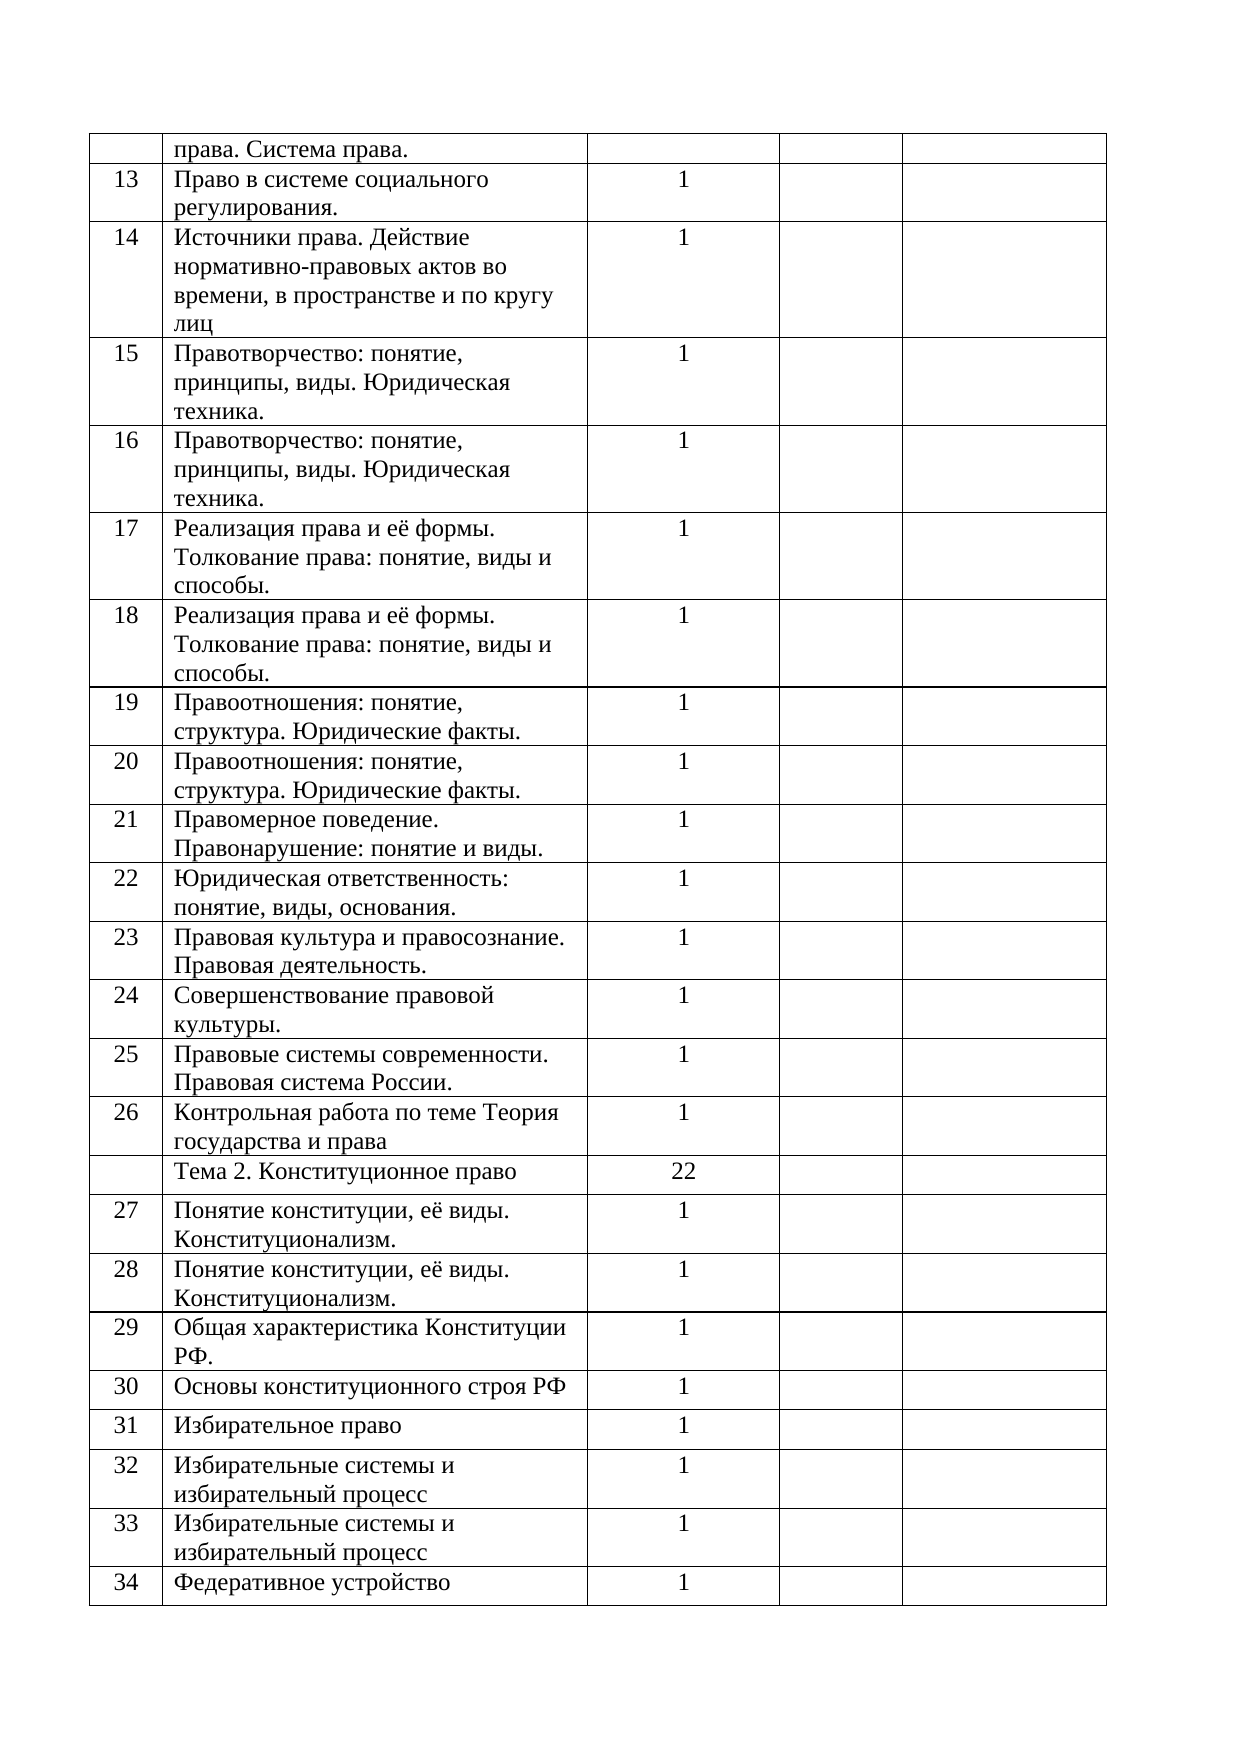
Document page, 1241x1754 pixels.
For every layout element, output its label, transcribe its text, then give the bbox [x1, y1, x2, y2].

table_cell [780, 1254, 902, 1311]
table_cell Реализация права и её формы. Толкование права: понятие, виды и способы. [163, 513, 587, 599]
table_cell 16 [90, 426, 162, 512]
table_cell [903, 1450, 1106, 1507]
table_cell [780, 1410, 902, 1449]
table_cell [903, 1195, 1106, 1253]
table_cell 13 [90, 164, 162, 221]
table_cell 1 [588, 863, 779, 921]
table_cell [780, 1371, 902, 1409]
table_cell 1 [588, 164, 779, 221]
table_cell [903, 1509, 1106, 1566]
table_cell Общая характеристика Конституции РФ. [163, 1313, 587, 1370]
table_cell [163, 134, 587, 163]
table_cell [90, 1156, 162, 1194]
table_cell Право в системе социального регулирования. [163, 164, 587, 221]
table_cell [903, 600, 1106, 686]
table_cell Избирательные системы и избирательный процесс [163, 1509, 587, 1566]
table_cell 25 [90, 1039, 162, 1096]
table_cell 28 [90, 1254, 162, 1311]
table_cell [780, 164, 902, 221]
table_cell 1 [588, 1097, 779, 1155]
table_cell [780, 134, 902, 163]
table_cell Понятие конституции, её виды. Конституционализм. [163, 1254, 587, 1311]
table_cell 33 [90, 1509, 162, 1566]
table_cell 26 [90, 1097, 162, 1155]
table_cell 21 [90, 805, 162, 862]
table_cell [780, 980, 902, 1038]
table_cell 1 [588, 1509, 779, 1566]
table_cell Правовые системы современности. Правовая система России. [163, 1039, 587, 1096]
table_cell 1 [588, 1410, 779, 1449]
table_cell Избирательное право [163, 1410, 587, 1449]
table_cell 1 [588, 1039, 779, 1096]
table_cell [780, 805, 902, 862]
table_cell [780, 1567, 902, 1605]
table_cell Избирательные системы и избирательный процесс [163, 1450, 587, 1507]
table_cell [903, 746, 1106, 803]
table_cell [903, 134, 1106, 163]
table_cell [903, 688, 1106, 745]
table_cell [780, 1039, 902, 1096]
table_cell 1 [588, 1313, 779, 1370]
table_cell [780, 426, 902, 512]
table_cell 1 [588, 1195, 779, 1253]
table_cell [903, 1371, 1106, 1409]
table_cell 18 [90, 600, 162, 686]
table_cell Совершенствование правовой культуры. [163, 980, 587, 1038]
table_cell [780, 1156, 902, 1194]
table_cell 1 [588, 338, 779, 424]
table_cell Правотворчество: понятие, принципы, виды. Юридическая техника. [163, 338, 587, 424]
table_cell Юридическая ответственность: понятие, виды, основания. [163, 863, 587, 921]
table_cell 12 [90, 134, 162, 163]
table_cell 20 [90, 746, 162, 803]
table_cell 30 [90, 1371, 162, 1409]
table_cell 1 [588, 1567, 779, 1605]
table_cell Понятие конституции, её виды. Конституционализм. [163, 1195, 587, 1253]
table_cell Правомерное поведение. Правонарушение: понятие и виды. [163, 805, 587, 862]
table_cell [903, 1567, 1106, 1605]
table_cell [780, 1097, 902, 1155]
table_cell 1 [588, 1254, 779, 1311]
table_cell Правоотношения: понятие, структура. Юридические факты. [163, 746, 587, 803]
table_cell [780, 863, 902, 921]
table_cell Правоотношения: понятие, структура. Юридические факты. [163, 688, 587, 745]
table_cell 1 [588, 746, 779, 803]
table_cell Правовая культура и правосознание. Правовая деятельность. [163, 922, 587, 979]
table_cell [903, 1410, 1106, 1449]
table_cell 1 [588, 513, 779, 599]
table_cell [780, 688, 902, 745]
table_cell [903, 164, 1106, 221]
table_cell [903, 1156, 1106, 1194]
table_cell Контрольная работа по теме Теория государства и права [163, 1097, 587, 1155]
table_cell [903, 1039, 1106, 1096]
table_cell 19 [90, 688, 162, 745]
table_cell 1 [588, 426, 779, 512]
table_cell [780, 338, 902, 424]
table_cell 1 [588, 600, 779, 686]
table_cell 17 [90, 513, 162, 599]
table_cell 32 [90, 1450, 162, 1507]
table_cell [780, 1509, 902, 1566]
table_cell Основы конституционного строя РФ [163, 1371, 587, 1409]
table_cell [780, 746, 902, 803]
table_cell 1 [588, 134, 779, 163]
table_cell 22 [588, 1156, 779, 1194]
table_cell 1 [588, 922, 779, 979]
table_cell Реализация права и её формы. Толкование права: понятие, виды и способы. [163, 600, 587, 686]
table_cell Источники права. Действие нормативно-правовых актов во времени, в пространстве и по кругу лиц [163, 222, 587, 337]
table_cell [780, 1195, 902, 1253]
table_cell 22 [90, 863, 162, 921]
table_cell [903, 513, 1106, 599]
table_cell 1 [588, 222, 779, 337]
table_cell [903, 426, 1106, 512]
table_cell 24 [90, 980, 162, 1038]
table_cell [780, 1313, 902, 1370]
table_cell 1 [588, 1450, 779, 1507]
table_cell 1 [588, 1371, 779, 1409]
table_cell [903, 338, 1106, 424]
table_cell [780, 600, 902, 686]
table_cell [903, 980, 1106, 1038]
table_cell [780, 922, 902, 979]
table_cell 34 [90, 1567, 162, 1605]
table_cell Федеративное устройство [163, 1567, 587, 1605]
table_cell [903, 1313, 1106, 1370]
table_cell [903, 1097, 1106, 1155]
table_cell 1 [588, 805, 779, 862]
table_cell 14 [90, 222, 162, 337]
table_cell 31 [90, 1410, 162, 1449]
table_cell 23 [90, 922, 162, 979]
table_cell [903, 863, 1106, 921]
table_cell Тема 2. Конституционное право [163, 1156, 587, 1194]
table_cell [903, 805, 1106, 862]
table_cell 1 [588, 980, 779, 1038]
table_cell [780, 1450, 902, 1507]
table_cell 29 [90, 1313, 162, 1370]
table_cell 15 [90, 338, 162, 424]
table_cell [903, 922, 1106, 979]
table_cell [780, 222, 902, 337]
table_cell [903, 1254, 1106, 1311]
table_cell Правотворчество: понятие, принципы, виды. Юридическая техника. [163, 426, 587, 512]
table_cell 1 [588, 688, 779, 745]
table_cell [780, 513, 902, 599]
table_cell [903, 222, 1106, 337]
table_cell 27 [90, 1195, 162, 1253]
